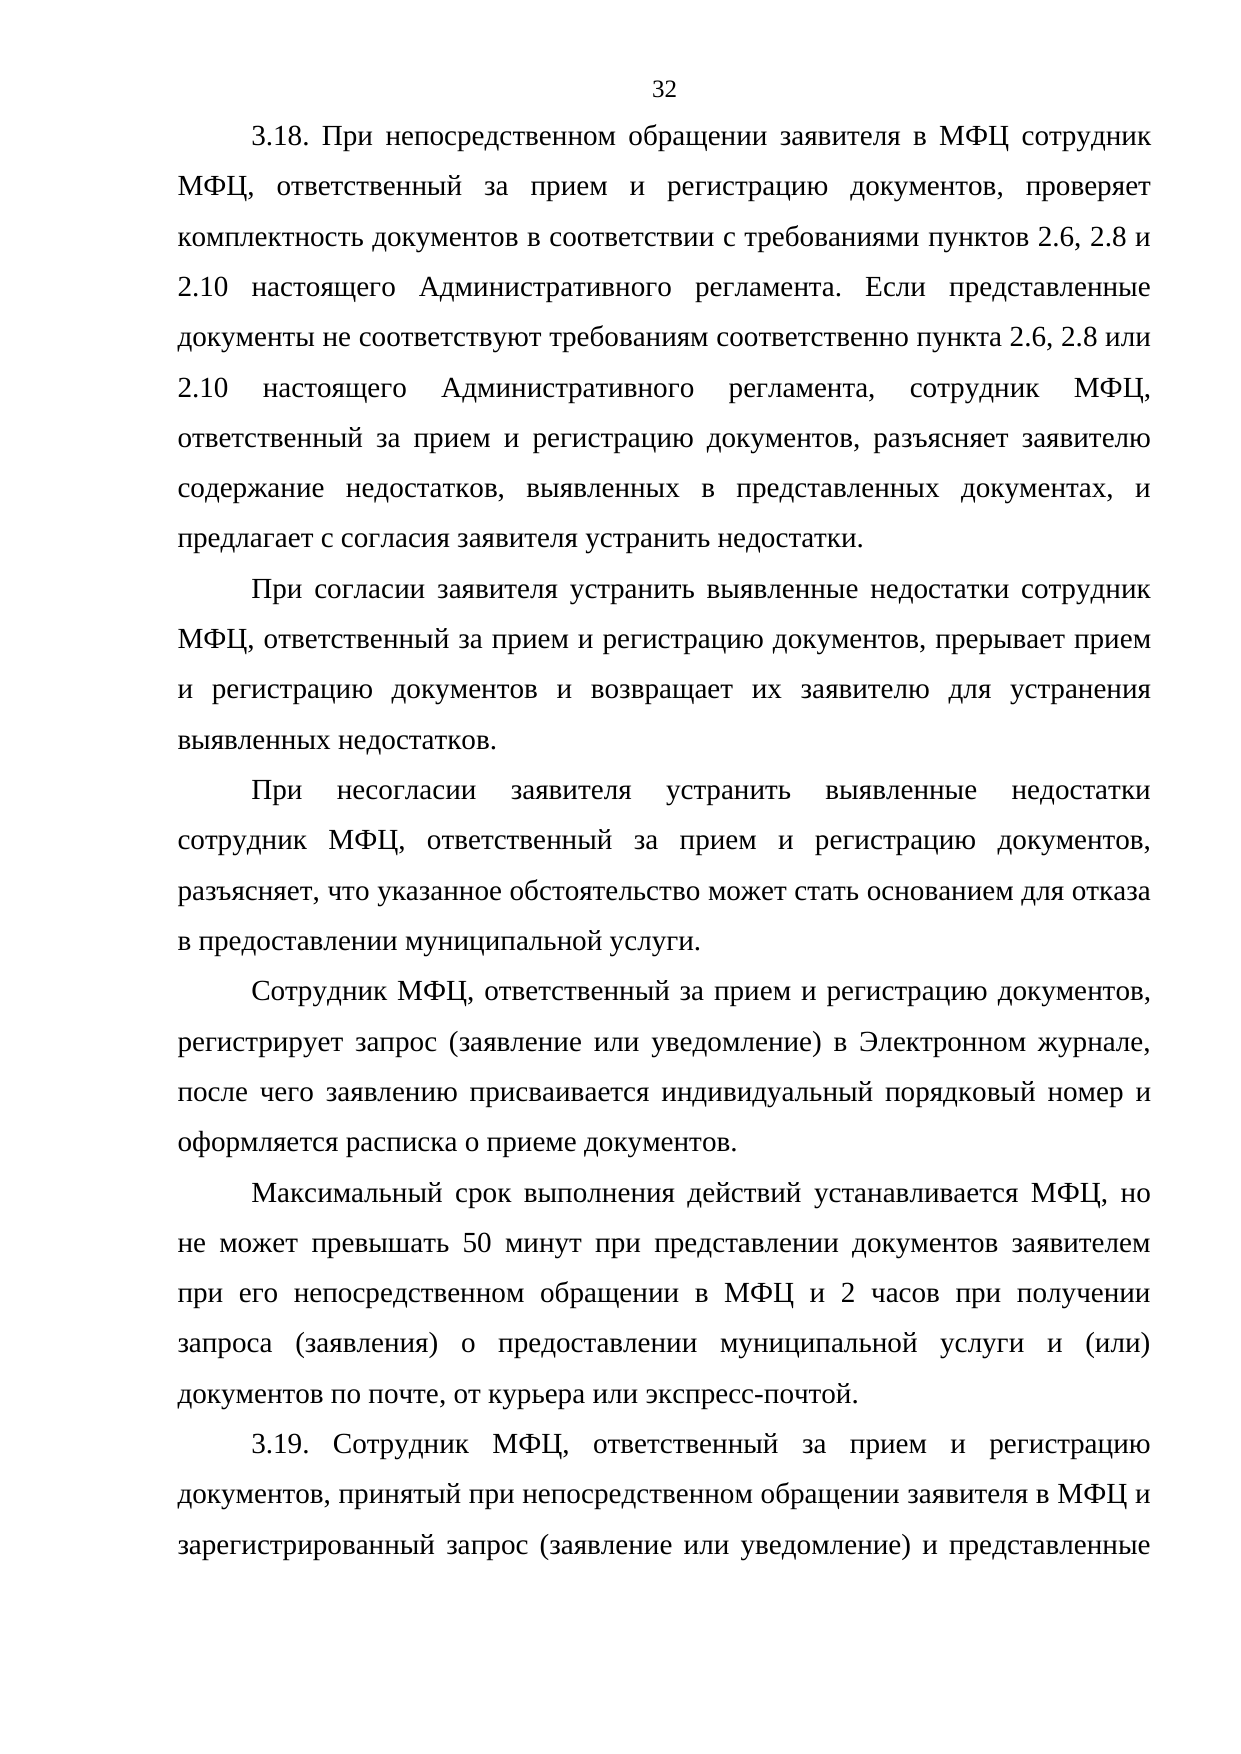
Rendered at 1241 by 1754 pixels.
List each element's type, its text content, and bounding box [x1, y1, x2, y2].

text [177, 1426, 1152, 1560]
text Сотрудник МФЦ, ответственный за прием и регистрацию документов, регистрирует запрос (заявление или уведомление) в Электронном журнале, после чего заявлению присваивается индивидуальный порядковый номер и оформляется расписка о приеме документов. [177, 973, 1152, 1158]
text 3.18. При непосредственном обращении заявителя в МФЦ сотрудник МФЦ, ответственный за прием и регистрацию документов, проверяет комплектность документов в соответствии с требованиями пунктов 2.6, 2.8 и 2.10 настоящего Административного регламента. Если представленные документы не соответствуют требованиям соответственно пункта 2.6, 2.8 или 2.10 настоящего Административного регламента, сотрудник МФЦ, ответственный за прием и регистрацию документов, разъясняет заявителю содержание недостатков, выявленных в представленных документах, и предлагает с согласия заявителя устранить недостатки. [177, 118, 1152, 554]
text При несогласии заявителя устранить выявленные недостатки сотрудник МФЦ, ответственный за прием и регистрацию документов, разъясняет, что указанное обстоятельство может стать основанием для отказа в предоставлении муниципальной услуги. [177, 772, 1152, 957]
text Максимальный срок выполнения действий устанавливается МФЦ, но не может превышать 50 минут при представлении документов заявителем при его непосредственном обращении в МФЦ и 2 часов при получении запроса (заявления) о предоставлении муниципальной услуги и (или) документов по почте, от курьера или экспресс-почтой. [177, 1175, 1152, 1409]
text При согласии заявителя устранить выявленные недостатки сотрудник МФЦ, ответственный за прием и регистрацию документов, прерывает прием и регистрацию документов и возвращает их заявителю для устранения выявленных недостатков. [177, 571, 1152, 755]
